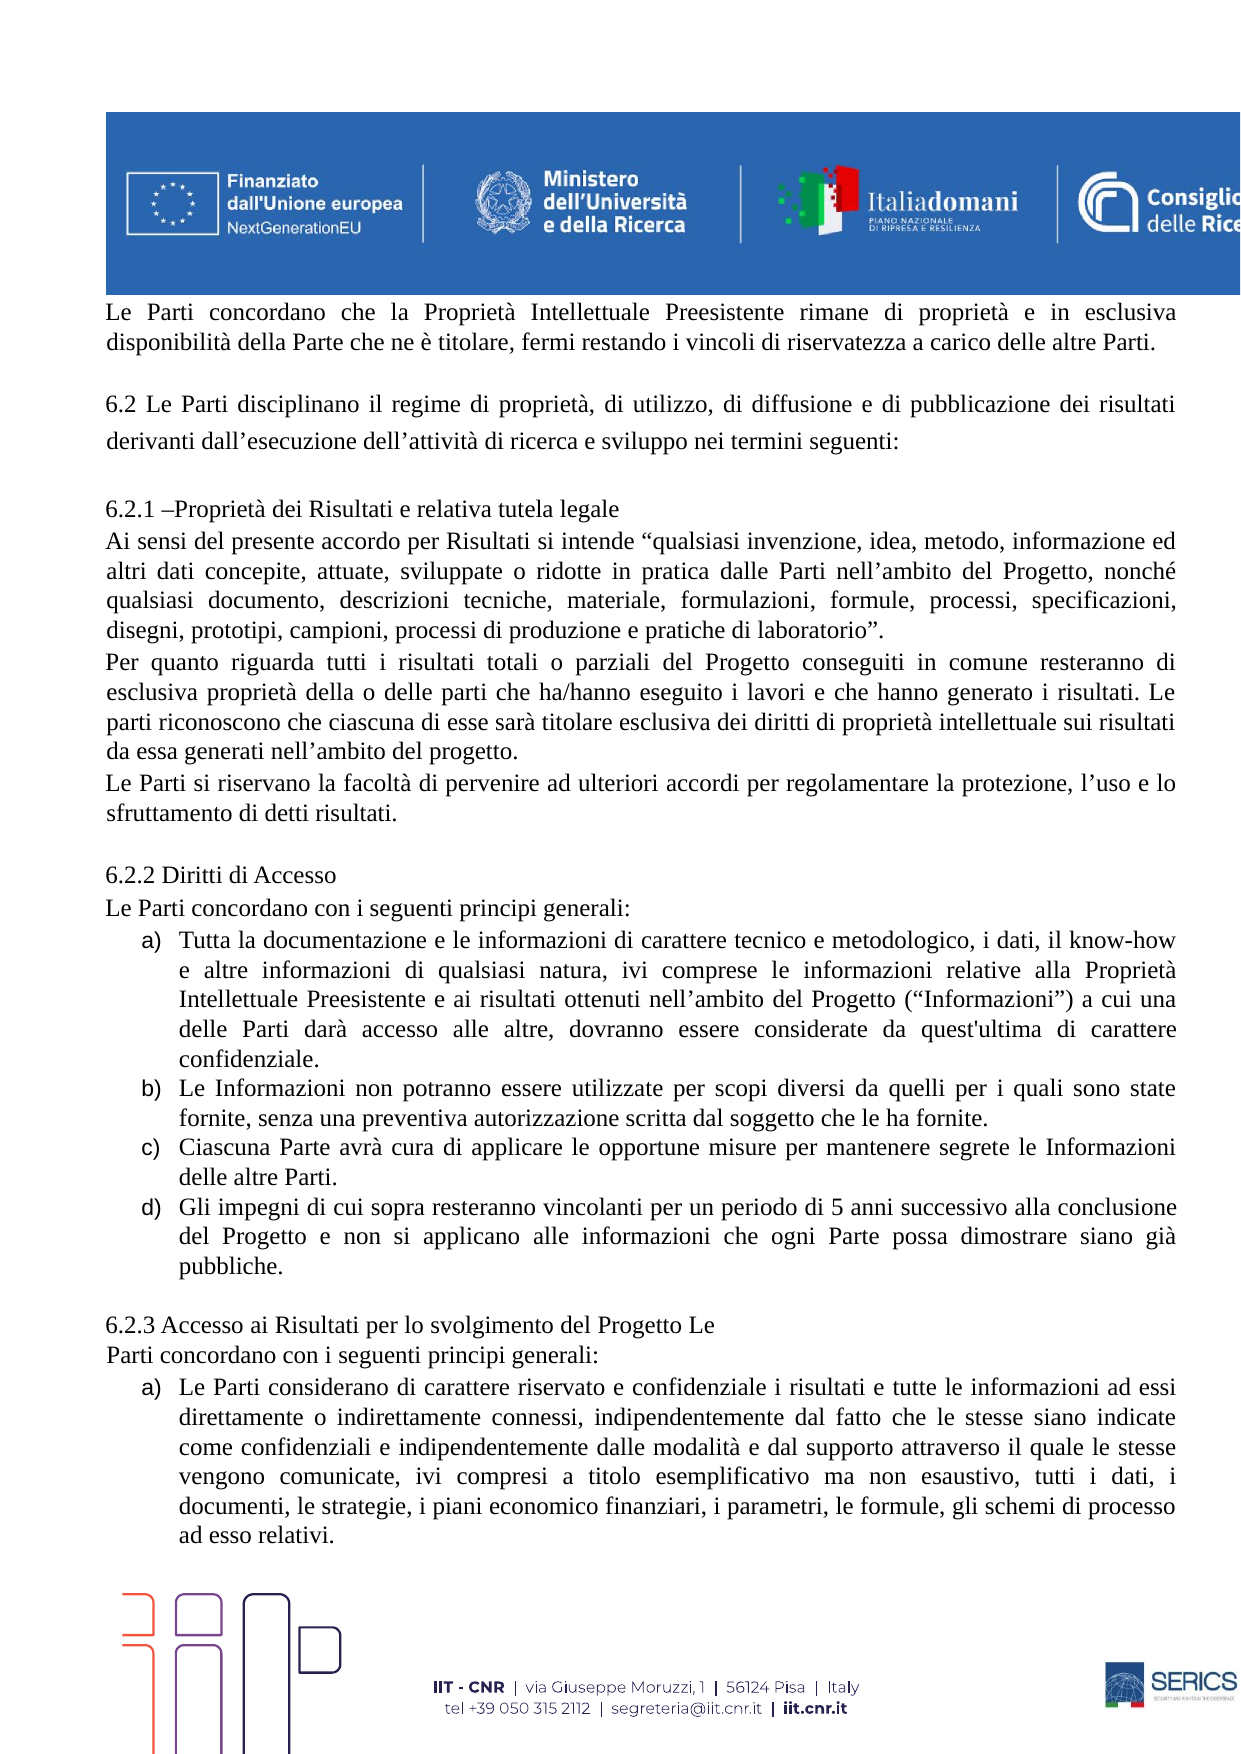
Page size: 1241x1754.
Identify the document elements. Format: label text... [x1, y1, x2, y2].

text Le Parti concordano che la Proprietà Intellettuale Preesistente rimane di proprietà e in esclusiva disponibilità della Parte che ne è titolare, fermi restando i vincoli di riservatezza a carico delle altre Parti. [105, 227, 1178, 355]
text Ai sensi del presente accordo per Risultati si intende “qualsiasi invenzione, idea, metodo, informazione ed altri dati concepite, attuate, sviluppate o ridotte in pratica dalle Parti nell’ambito del Progetto, nonché qualsiasi documento, descrizioni tecniche, materiale, formulazioni, formule, processi, specificazioni, disegni, prototipi, campioni, processi di produzione e pratiche di laboratorio”. [105, 526, 1178, 644]
text 6.2.3 Accesso ai Risultati per lo svolgimento del Progetto Le Parti concordano con i seguenti principi generali: [105, 1311, 716, 1369]
picture [1102, 1656, 1240, 1713]
list Le Parti considerano di carattere riservato e confidenziale i risultati e tutte le informazioni ad essi direttamente o indirettamente connessi, indipendentemente dal fatto che le stesse siano indicate come confidenziali e indipendentemente dalle modalità e dal supporto attraverso il quale le stesse vengono comunicate, ivi compresi a titolo esemplificativo ma non esaustivo, tutti i dati, i documenti, le strategie, i piani economico finanziari, i parametri, le formule, gli schemi di processo ad esso relativi. [141, 1372, 1178, 1549]
list Tutta la documentazione e le informazioni di carattere tecnico e metodologico, i dati, il know-how e altre informazioni di qualsiasi natura, ivi comprese le informazioni relative alla Proprietà Intellettuale Preesistente e ai risultati ottenuti nell’ambito del Progetto (“Informazioni”) a cui una delle Parti darà accesso alle altre, dovranno essere considerate da quest'ultima di carattere confidenziale. [141, 925, 1178, 1072]
text Le Parti si riservano la facoltà di pervenire ad ulteriori accordi per regolamentare la protezione, l’uso e lo sfruttamento di detti risultati. [105, 768, 1178, 827]
list Le Informazioni non potranno essere utilizzate per scopi diversi da quelli per i quali sono state fornite, senza una preventiva autorizzazione scritta dal soggetto che le ha fornite. [141, 1073, 1178, 1132]
text 6.2 Le Parti disciplinano il regime di proprietà, di utilizzo, di diffusione e di pubblicazione dei risultati derivanti dall’esecuzione dell’attività di ricerca e sviluppo nei termini seguenti: [105, 389, 1178, 455]
text Le Parti concordano con i seguenti principi generali: [105, 893, 1178, 922]
picture [105, 111, 1241, 295]
text 6.2.2 Diritti di Accesso [105, 861, 1178, 889]
text 6.2.1 –Proprietà dei Risultati e relativa tutela legale [105, 494, 1178, 523]
text Per quanto riguarda tutti i risultati totali o parziali del Progetto conseguiti in comune resteranno di esclusiva proprietà della o delle parti che ha/hanno eseguito i lavori e che hanno generato i risultati. Le parti riconoscono che ciascuna di esse sarà titolare esclusiva dei diritti di proprietà intellettuale sui risultati da essa generati nell’ambito del progetto. [105, 647, 1178, 765]
list Ciascuna Parte avrà cura di applicare le opportune misure per mantenere segrete le Informazioni delle altre Parti. [141, 1132, 1178, 1191]
